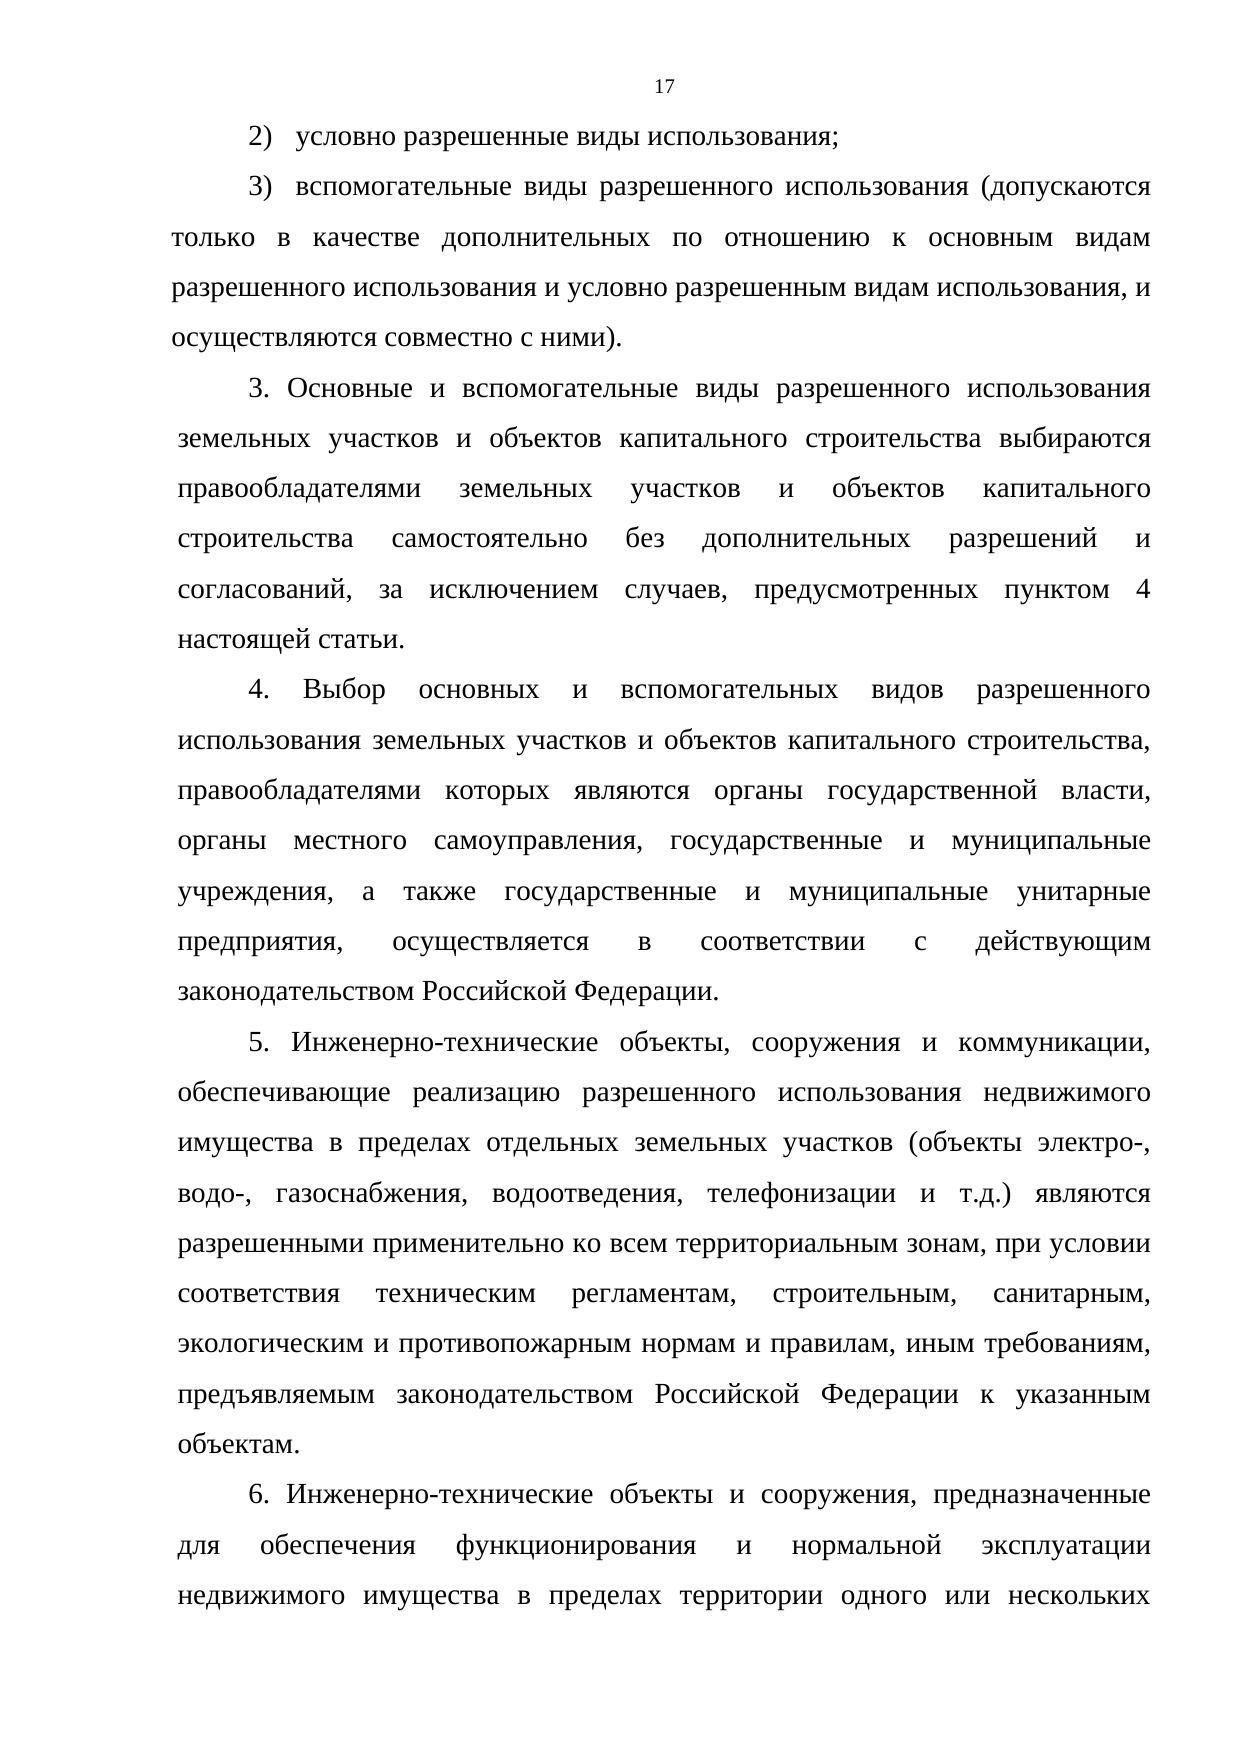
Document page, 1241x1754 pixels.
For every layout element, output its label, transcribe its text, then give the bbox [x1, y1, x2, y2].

text 4. Выбор основных и вспомогательных видов разрешенного использования земельных участков и объектов капитального строительства, правообладателями которых являются органы государственной власти, органы местного самоуправления, государственные и муниципальные учреждения, а также государственные и муниципальные унитарные предприятия, осуществляется в соответствии с действующим законодательством Российской Федерации. [177, 672, 1152, 1007]
list вспомогательные виды разрешенного использования (допускаются только в качестве дополнительных по отношению к основным видам разрешенного использования и условно разрешенным видам использования, и осуществляются совместно с ними). [171, 168, 1152, 353]
text 5. Инженерно-технические объекты, сооружения и коммуникации, обеспечивающие реализацию разрешенного использования недвижимого имущества в пределах отдельных земельных участков (объекты электро-, водо-, газоснабжения, водоотведения, телефонизации и т.д.) являются разрешенными применительно ко всем территориальным зонам, при условии соответствия техническим регламентам, строительным, санитарным, экологическим и противопожарным нормам и правилам, иным требованиям, предъявляемым законодательством Российской Федерации к указанным объектам. [177, 1024, 1152, 1460]
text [177, 1477, 1152, 1611]
text 3. Основные и вспомогательные виды разрешенного использования земельных участков и объектов капитального строительства выбираются правообладателями земельных участков и объектов капитального строительства самостоятельно без дополнительных разрешений и согласований, за исключением случаев, предусмотренных пунктом 4 настоящей статьи. [177, 370, 1152, 655]
list условно разрешенные виды использования; [171, 118, 1152, 152]
